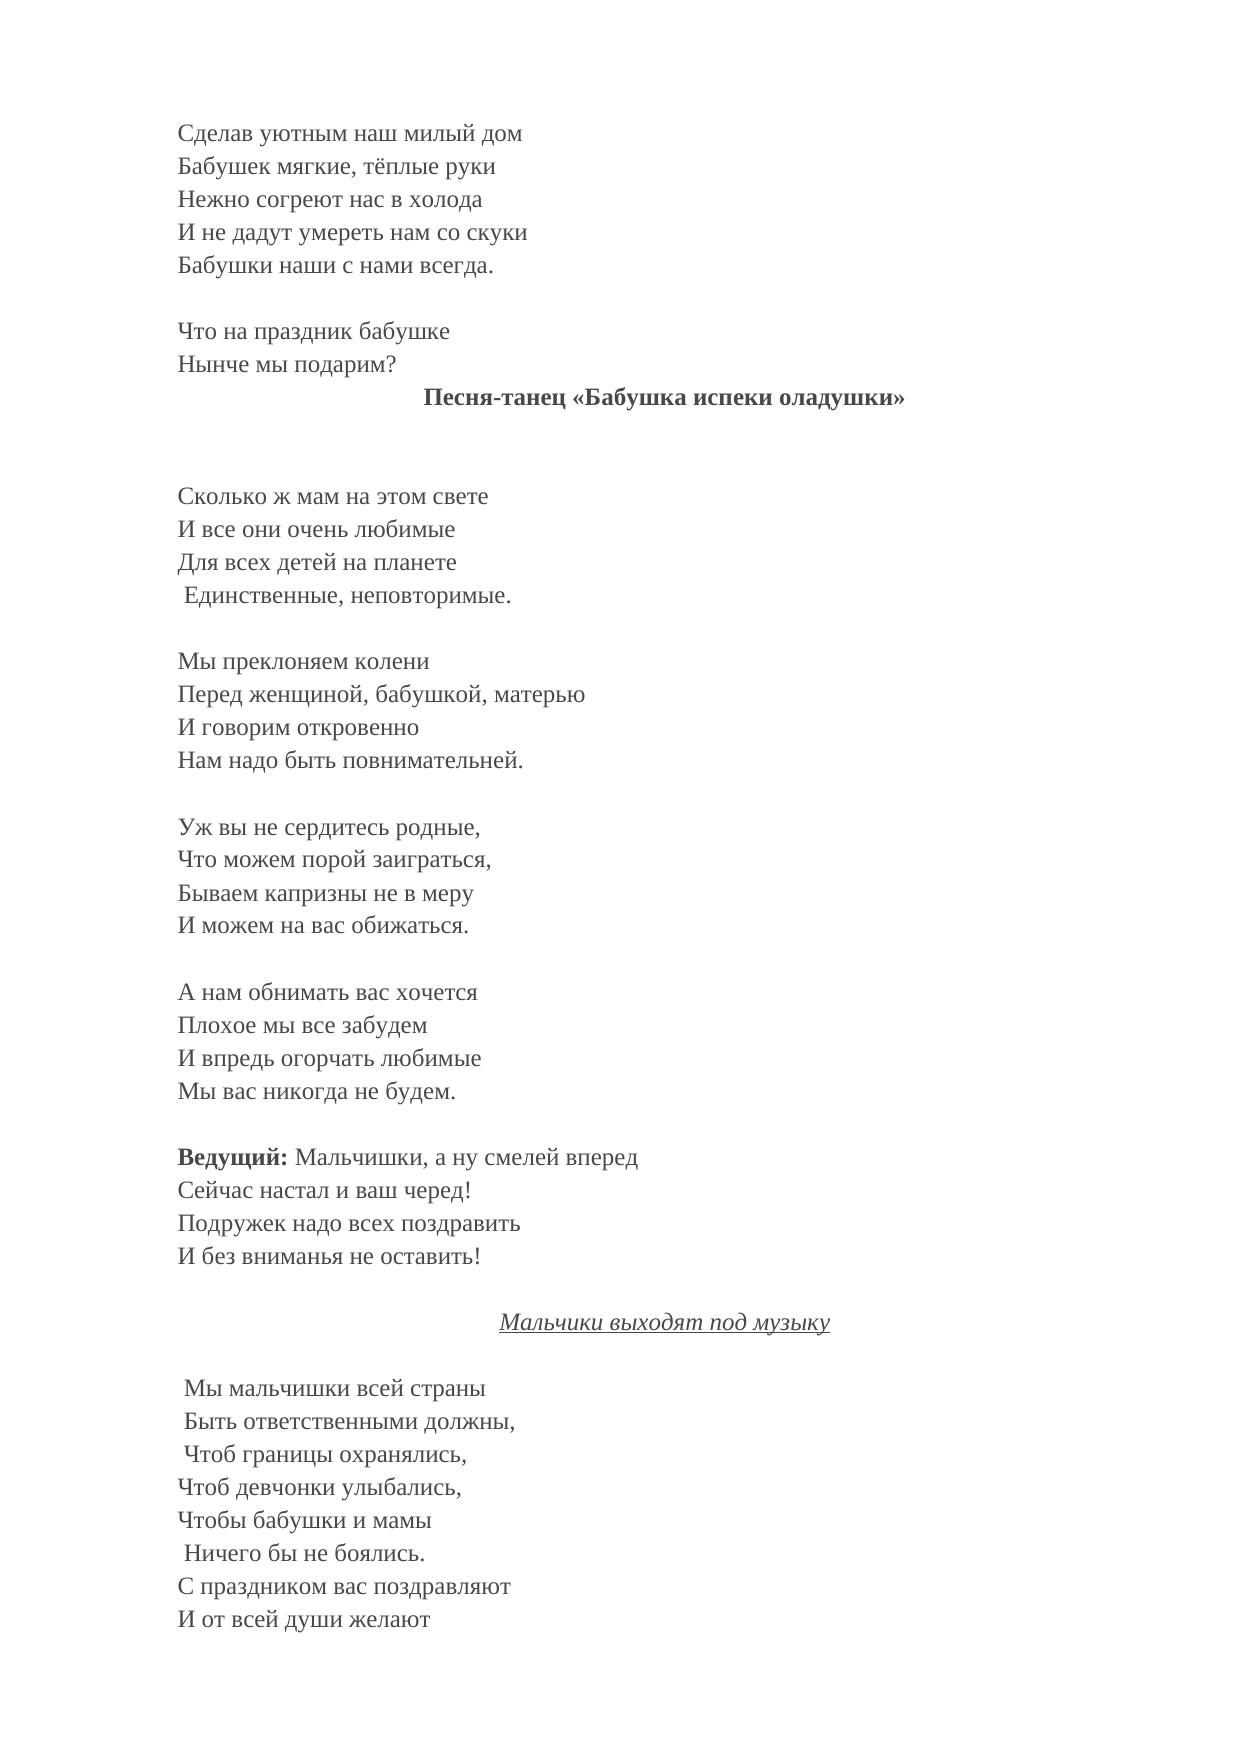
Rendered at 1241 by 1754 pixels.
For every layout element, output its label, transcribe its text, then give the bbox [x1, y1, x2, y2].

text Нам надо быть повнимательней. [177, 746, 1152, 774]
text Мы преклоняем колени [177, 646, 1152, 675]
text И впредь огорчать любимые [177, 1043, 1152, 1071]
text Подружек надо всех поздравить [177, 1208, 1152, 1237]
text Бабушки наши с нами всегда. [177, 250, 1152, 279]
text Перед женщиной, бабушкой, матерью [177, 679, 1152, 708]
text Ничего бы не боялись. [177, 1538, 1152, 1567]
text И все они очень любимые [177, 514, 1152, 543]
text Быть ответственными должны, [177, 1406, 1152, 1435]
text Бываем капризны не в меру [177, 878, 1152, 906]
text А нам обнимать вас хочется [177, 977, 1152, 1005]
text Сколько ж мам на этом свете [177, 481, 1152, 510]
text Нежно согреют нас в холода [177, 184, 1152, 213]
text Песня-танец «Бабушка испеки оладушки» [177, 382, 1152, 411]
text Единственные, неповторимые. [177, 580, 1152, 609]
text Что на праздник бабушке [177, 316, 1152, 345]
text Что можем порой заиграться, [177, 844, 1152, 873]
text Чтоб девчонки улыбались, [177, 1472, 1152, 1501]
text Плохое мы все забудем [177, 1010, 1152, 1038]
text Бабушек мягкие, тёплые руки [177, 151, 1152, 180]
text С праздником вас поздравляют [177, 1571, 1152, 1600]
text Чтобы бабушки и мамы [177, 1505, 1152, 1534]
text Для всех детей на планете [177, 547, 1152, 576]
text Нынче мы подарим? [177, 349, 1152, 378]
text И можем на вас обижаться. [177, 911, 1152, 939]
text Мы мальчишки всей страны [177, 1373, 1152, 1402]
text И не дадут умереть нам со скуки [177, 217, 1152, 246]
text Сейчас настал и ваш черед! [177, 1175, 1152, 1203]
text Мы вас никогда не будем. [177, 1076, 1152, 1104]
text Уж вы не сердитесь родные, [177, 812, 1152, 840]
text Чтоб границы охранялись, [177, 1439, 1152, 1468]
text Ведущий: Мальчишки, а ну смелей вперед [177, 1142, 1152, 1171]
text И без вниманья не оставить! [177, 1241, 1152, 1269]
text И от всей души желают [177, 1604, 1152, 1633]
text И говорим откровенно [177, 712, 1152, 741]
text Сделав уютным наш милый дом [177, 118, 1152, 147]
text Мальчики выходят под музыку [177, 1307, 1152, 1336]
